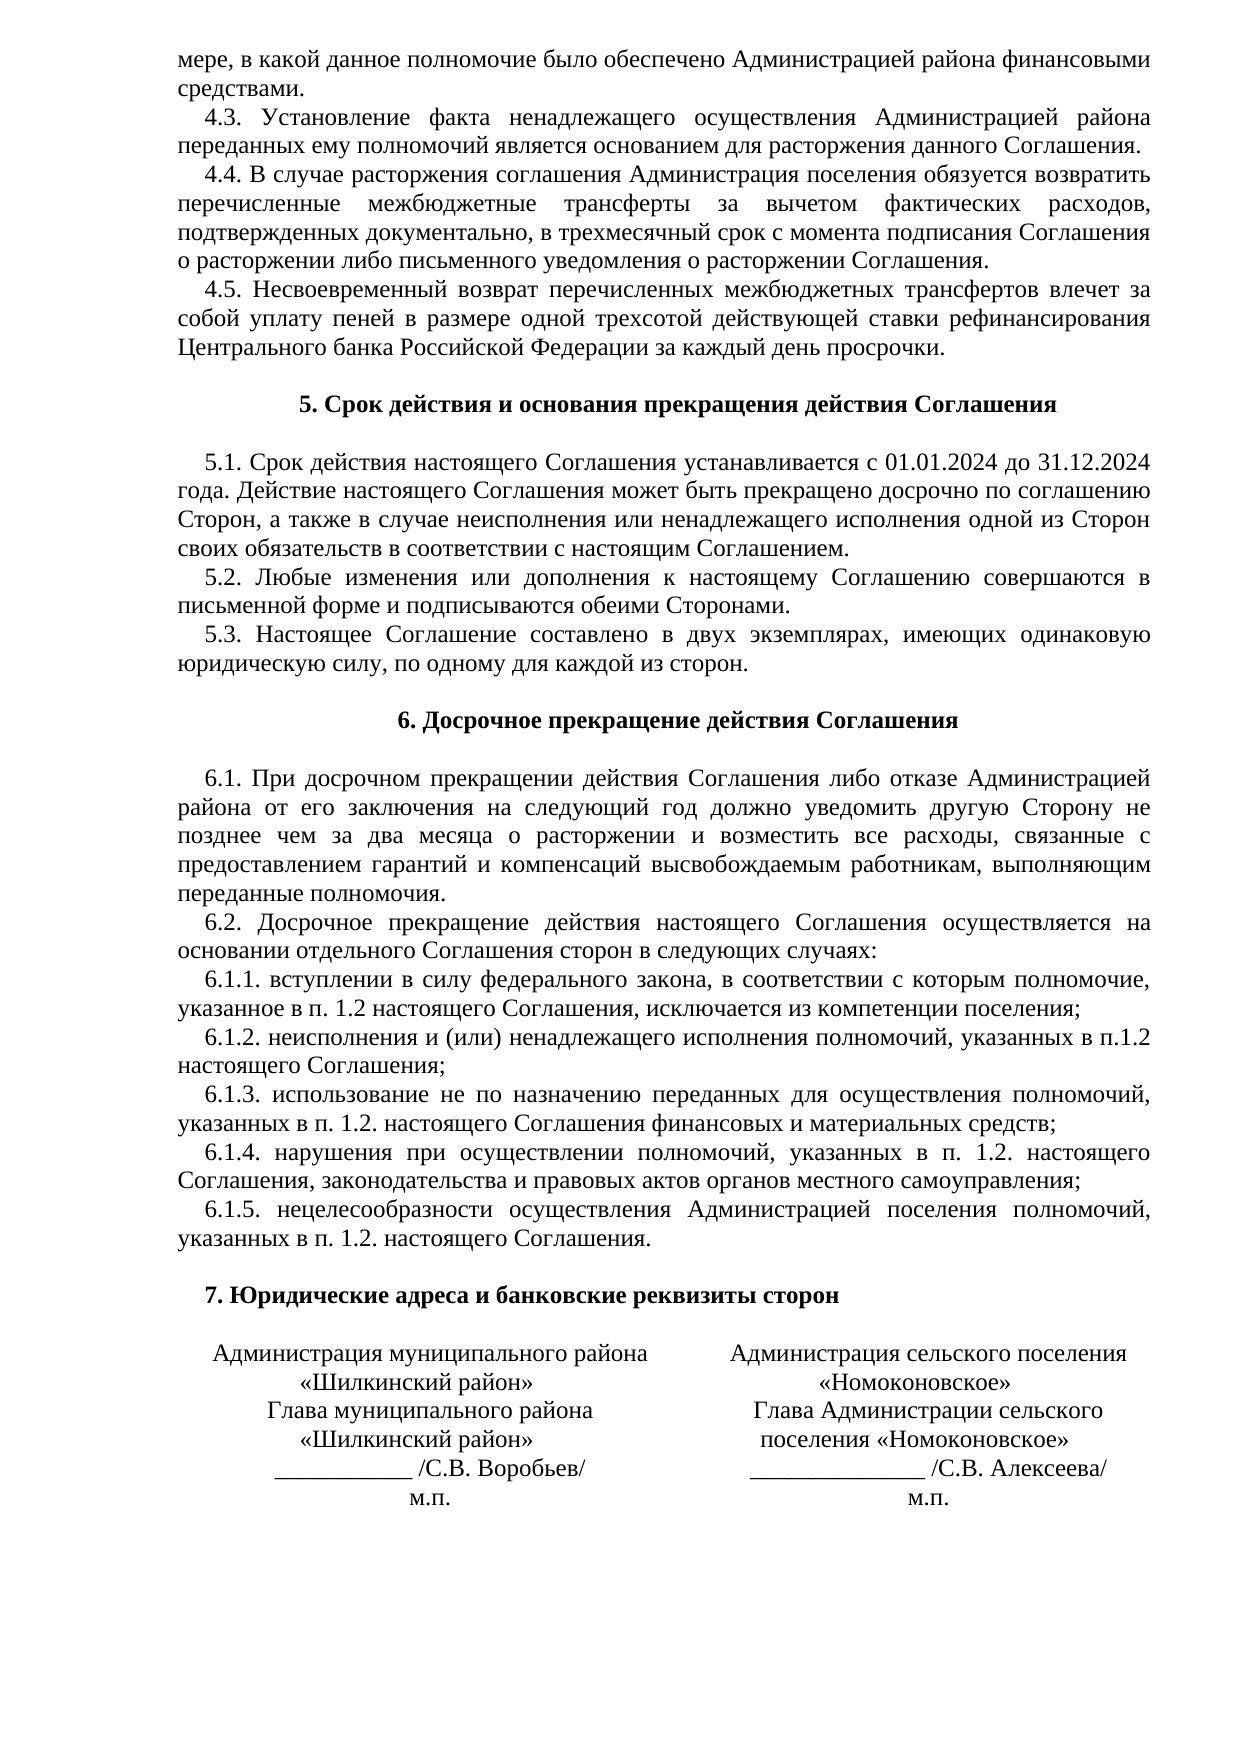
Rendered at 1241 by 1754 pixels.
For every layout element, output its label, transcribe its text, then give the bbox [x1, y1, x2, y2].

text 4.3. Установление факта ненадлежащего осуществления Администрацией района переданных ему полномочий является основанием для расторжения данного Соглашения. [177, 102, 1152, 159]
text 6.1.5. нецелесообразности осуществления Администрацией поселения полномочий, указанных в п. 1.2. настоящего Соглашения. [177, 1194, 1152, 1252]
text 5.1. Срок действия настоящего Соглашения устанавливается с 01.01.2024 до 31.12.2024 года. Действие настоящего Соглашения может быть прекращено досрочно по соглашению Сторон, а также в случае неисполнения или ненадлежащего исполнения одной из Сторон своих обязательств в соответствии с настоящим Соглашением. [177, 447, 1152, 562]
text 6.1.3. использование не по назначению переданных для осуществления полномочий, указанных в п. 1.2. настоящего Соглашения финансовых и материальных средств; [177, 1079, 1152, 1137]
table_header Администрация сельского поселения «Номоконовское» Глава Администрации сельского поселения «Номоконовское» ______________ /С.В. Алексеева/ м.п. [664, 1338, 1163, 1511]
table_header Администрация муниципального района «Шилкинский район» Глава муниципального района «Шилкинский район» ___________ /С.В. Воробьев/ м.п. [166, 1338, 664, 1511]
text 6.1.2. неисполнения и (или) ненадлежащего исполнения полномочий, указанных в п.1.2 настоящего Соглашения; [177, 1022, 1152, 1079]
text 6.2. Досрочное прекращение действия настоящего Соглашения осуществляется на основании отдельного Соглашения сторон в следующих случаях: [177, 907, 1152, 964]
text 4.4. В случае расторжения соглашения Администрация поселения обязуется возвратить перечисленные межбюджетные трансферты за вычетом фактических расходов, подтвержденных документально, в трехмесячный срок с момента подписания Соглашения о расторжении либо письменного уведомления о расторжении Соглашения. [177, 159, 1152, 274]
text 7. Юридические адреса и банковские реквизиты сторон [177, 1281, 1152, 1309]
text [177, 44, 1152, 102]
text 6.1.4. нарушения при осуществлении полномочий, указанных в п. 1.2. настоящего Соглашения, законодательства и правовых актов органов местного самоуправления; [177, 1137, 1152, 1194]
text 5.3. Настоящее Соглашение составлено в двух экземплярах, имеющих одинаковую юридическую силу, по одному для каждой из сторон. [177, 619, 1152, 677]
text 6.1. При досрочном прекращении действия Соглашения либо отказе Администрацией района от его заключения на следующий год должно уведомить другую Сторону не позднее чем за два месяца о расторжении и возместить все расходы, связанные с предоставлением гарантий и компенсаций высвобождаемым работникам, выполняющим переданные полномочия. [177, 763, 1152, 907]
text 5.2. Любые изменения или дополнения к настоящему Соглашению совершаются в письменной форме и подписываются обеими Сторонами. [177, 562, 1152, 619]
text 6.1.1. вступлении в силу федерального закона, в соответствии с которым полномочие, указанное в п. 1.2 настоящего Соглашения, исключается из компетенции поселения; [177, 964, 1152, 1022]
text 4.5. Несвоевременный возврат перечисленных межбюджетных трансфертов влечет за собой уплату пеней в размере одной трехсотой действующей ставки рефинансирования Центрального банка Российской Федерации за каждый день просрочки. [177, 274, 1152, 361]
text 5. Срок действия и основания прекращения действия Соглашения [177, 389, 1152, 418]
text 6. Досрочное прекращение действия Соглашения [177, 706, 1152, 734]
